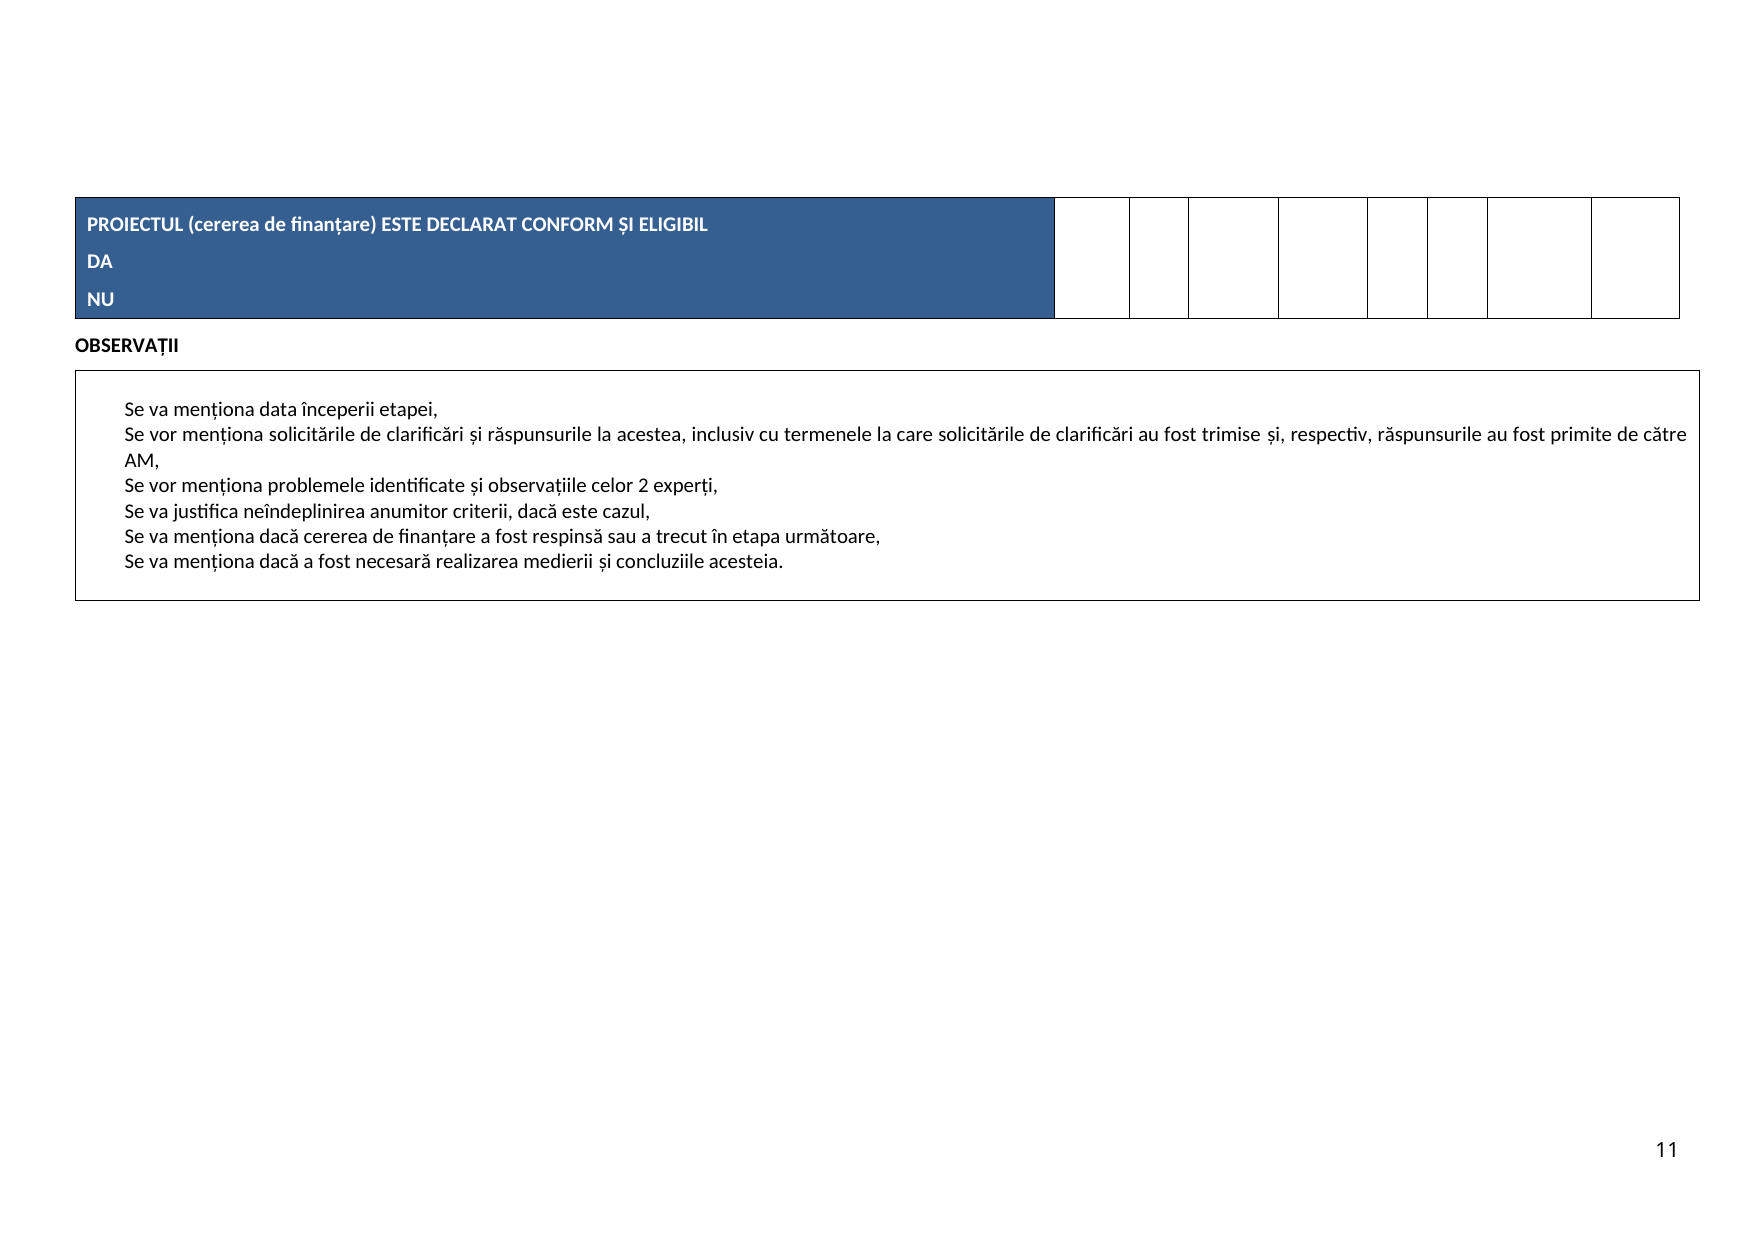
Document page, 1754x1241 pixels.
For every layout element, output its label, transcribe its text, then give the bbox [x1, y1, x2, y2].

table_header Se va menționa data începerii etapei, Se vor menționa solicitările de clarificări și răspunsurile la acestea, inclusiv cu termenele la care solicitările de clarificări au fost trimise și, respectiv, răspunsurile au fost primite de către AM, Se vor menționa problemele identificate și observațiile celor 2 experți, Se va justifica neîndeplinirea anumitor criterii, dacă este cazul, Se va menționa dacă cererea de finanțare a fost respinsă sau a trecut în etapa următoare, Se va menționa dacă a fost necesară realizarea medierii și concluziile acesteia. [76, 371, 1699, 599]
table_header [1592, 198, 1679, 318]
table_header [1130, 198, 1188, 318]
table_header [1368, 198, 1427, 318]
text OBSERVAȚII [75, 332, 1679, 357]
table_header [1279, 198, 1367, 318]
table_header [1189, 198, 1278, 318]
table_header [1488, 198, 1591, 318]
table_header [1055, 198, 1129, 318]
table_header PROIECTUL (cererea de finanțare) ESTE DECLARAT CONFORM ȘI ELIGIBIL DA NU [76, 198, 1054, 318]
table_header [1428, 198, 1487, 318]
